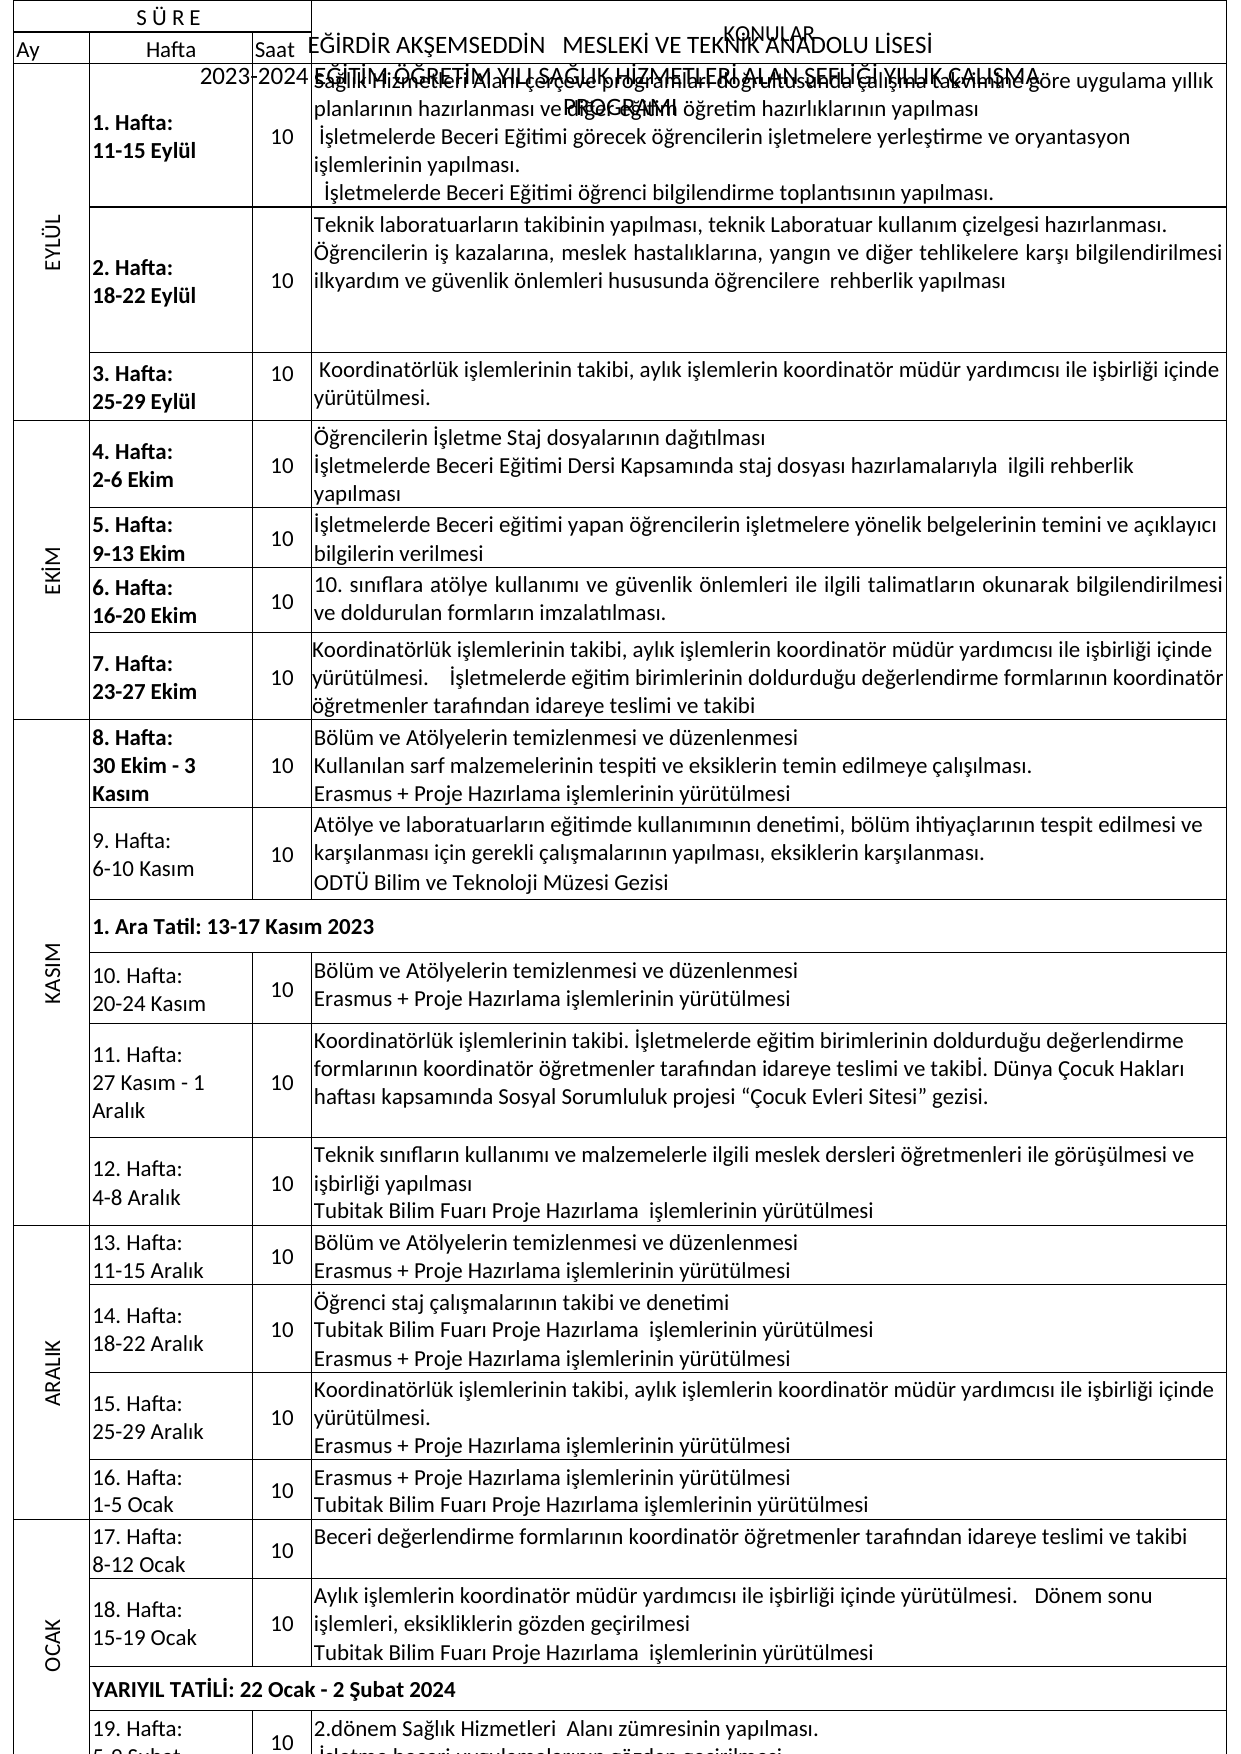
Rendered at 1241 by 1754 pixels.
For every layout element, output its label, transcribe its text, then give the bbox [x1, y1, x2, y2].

table_cell 15. Hafta: 25-29 Aralık [90, 1373, 252, 1459]
table_cell 10 [253, 633, 311, 719]
table_cell Aylık işlemlerin koordinatör müdür yardımcısı ile işbirliği içinde yürütülmesi. Dönem sonu işlemleri, eksikliklerin gözden geçirilmesi Tubitak Bilim Fuarı Proje Hazırlama işlemlerinin yürütülmesi [312, 1579, 1226, 1666]
table_cell Teknik sınıfların kullanımı ve malzemelerle ilgili meslek dersleri öğretmenleri ile görüşülmesi ve işbirliği yapılması Tubitak Bilim Fuarı Proje Hazırlama işlemlerinin yürütülmesi [312, 1138, 1226, 1225]
table_cell 1. Hafta: 11-15 Eylül [90, 64, 252, 206]
table_cell Öğrencilerin İşletme Staj dosyalarının dağıtılması İşletmelerde Beceri Eğitimi Dersi Kapsamında staj dosyası hazırlamalarıyla ilgili rehberlik yapılması [312, 421, 1226, 507]
table_cell Bölüm ve Atölyelerin temizlenmesi ve düzenlenmesi Erasmus + Proje Hazırlama işlemlerinin yürütülmesi [312, 1226, 1226, 1284]
table_cell 10 [253, 1285, 311, 1372]
table_cell 7. Hafta: 23-27 Ekim [90, 633, 252, 719]
table_cell 10 [253, 808, 311, 898]
table_cell Koordinatörlük işlemlerinin takibi, aylık işlemlerin koordinatör müdür yardımcısı ile işbirliği içinde yürütülmesi. Erasmus + Proje Hazırlama işlemlerinin yürütülmesi [312, 1373, 1226, 1459]
table_cell 10 [253, 1711, 311, 1754]
table_cell 2.dönem Sağlık Hizmetleri Alanı zümresinin yapılması. İşletme beceri uygulamalarının gözden geçirilmesi [312, 1711, 1226, 1754]
table_cell 10 [253, 208, 311, 352]
table_cell 6. Hafta: 16-20 Ekim [90, 568, 252, 632]
table_cell 12. Hafta: 4-8 Aralık [90, 1138, 252, 1225]
table_cell Hafta [90, 33, 252, 63]
table_cell Saat [253, 33, 311, 63]
table_cell 10 [253, 1460, 311, 1519]
table_cell İşletmelerde Beceri eğitimi yapan öğrencilerin işletmelere yönelik belgelerinin temini ve açıklayıcı bilgilerin verilmesi [312, 508, 1226, 567]
table_cell 10 [253, 720, 311, 807]
table_cell 10 [253, 421, 311, 507]
table_cell 10. Hafta: 20-24 Kasım [90, 953, 252, 1023]
table_cell Koordinatörlük işlemlerinin takibi. İşletmelerde eğitim birimlerinin doldurduğu değerlendirme formlarının koordinatör öğretmenler tarafından idareye teslimi ve takibİ. Dünya Çocuk Hakları haftası kapsamında Sosyal Sorumluluk projesi “Çocuk Evleri Sitesi” gezisi. [312, 1024, 1226, 1137]
table_header KONULAR [312, 1, 1226, 63]
table_cell YARIYIL TATİLİ: 22 Ocak - 2 Şubat 2024 [90, 1667, 1226, 1710]
table_cell Koordinatörlük işlemlerinin takibi, aylık işlemlerin koordinatör müdür yardımcısı ile işbirliği içinde yürütülmesi. [312, 353, 1226, 420]
table_cell Atölye ve laboratuarların eğitimde kullanımının denetimi, bölüm ihtiyaçlarının tespit edilmesi ve karşılanması için gerekli çalışmalarının yapılması, eksiklerin karşılanması. ODTÜ Bilim ve Teknoloji Müzesi Gezisi [312, 808, 1226, 898]
table_cell 10 [253, 568, 311, 632]
table_cell 10 [253, 953, 311, 1023]
table_cell 2. Hafta: 18-22 Eylül [90, 208, 252, 352]
table_cell 11. Hafta: 27 Kasım - 1 Aralık [90, 1024, 252, 1137]
table_cell 14. Hafta: 18-22 Aralık [90, 1285, 252, 1372]
table_cell Koordinatörlük işlemlerinin takibi, aylık işlemlerin koordinatör müdür yardımcısı ile işbirliği içinde yürütülmesi. İşletmelerde eğitim birimlerinin doldurduğu değerlendirme formlarının koordinatör öğretmenler tarafından idareye teslimi ve takibi [312, 633, 1226, 719]
table_cell 17. Hafta: 8-12 Ocak [90, 1520, 252, 1578]
table_cell 10 [253, 508, 311, 567]
table_cell Öğrenci staj çalışmalarının takibi ve denetimi Tubitak Bilim Fuarı Proje Hazırlama işlemlerinin yürütülmesi Erasmus + Proje Hazırlama işlemlerinin yürütülmesi [312, 1285, 1226, 1372]
table_cell KASIM [14, 720, 89, 1225]
table_cell 8. Hafta: 30 Ekim - 3 Kasım [90, 720, 252, 807]
table_cell 10 [253, 64, 311, 206]
table_cell 4. Hafta: 2-6 Ekim [90, 421, 252, 507]
table_cell ARALIK [14, 1226, 89, 1519]
table_cell 10 [253, 1226, 311, 1284]
table_cell Ay [14, 33, 89, 63]
table_cell EKİM [14, 421, 89, 719]
table_cell Bölüm ve Atölyelerin temizlenmesi ve düzenlenmesi Kullanılan sarf malzemelerinin tespiti ve eksiklerin temin edilmeye çalışılması. Erasmus + Proje Hazırlama işlemlerinin yürütülmesi [312, 720, 1226, 807]
table_cell Erasmus + Proje Hazırlama işlemlerinin yürütülmesi Tubitak Bilim Fuarı Proje Hazırlama işlemlerinin yürütülmesi [312, 1460, 1226, 1519]
table_cell 10 [253, 1520, 311, 1578]
table_cell 10 [253, 1138, 311, 1225]
table_cell EYLÜL [14, 64, 89, 420]
table_cell 10 [253, 353, 311, 420]
table_cell Sağlık Hizmetleri Alanı çerçeve programları doğrultusunda çalışma takvimine göre uygulama yıllık planlarının hazırlanması ve diğer eğitim öğretim hazırlıklarının yapılması İşletmelerde Beceri Eğitimi görecek öğrencilerin işletmelere yerleştirme ve oryantasyon işlemlerinin yapılması. İşletmelerde Beceri Eğitimi öğrenci bilgilendirme toplantısının yapılması. [312, 64, 1226, 206]
table_cell 10 [253, 1579, 311, 1666]
table_header S Ü R E [14, 1, 311, 31]
table_cell 5. Hafta: 9-13 Ekim [90, 508, 252, 567]
table_cell 18. Hafta: 15-19 Ocak [90, 1579, 252, 1666]
table_cell 3. Hafta: 25-29 Eylül [90, 353, 252, 420]
table_cell Bölüm ve Atölyelerin temizlenmesi ve düzenlenmesi Erasmus + Proje Hazırlama işlemlerinin yürütülmesi [312, 953, 1226, 1023]
table_cell 13. Hafta: 11-15 Aralık [90, 1226, 252, 1284]
table_cell Teknik laboratuarların takibinin yapılması, teknik Laboratuar kullanım çizelgesi hazırlanması. Öğrencilerin iş kazalarına, meslek hastalıklarına, yangın ve diğer tehlikelere karşı bilgilendirilmesi ilkyardım ve güvenlik önlemleri hususunda öğrencilere rehberlik yapılması [312, 208, 1226, 352]
table_cell 16. Hafta: 1-5 Ocak [90, 1460, 252, 1519]
table_cell 10 [253, 1024, 311, 1137]
table_cell 10. sınıflara atölye kullanımı ve güvenlik önlemleri ile ilgili talimatların okunarak bilgilendirilmesi ve doldurulan formların imzalatılması. [312, 568, 1226, 632]
table_cell 9. Hafta: 6-10 Kasım [90, 808, 252, 898]
table_cell 10 [253, 1373, 311, 1459]
table_cell 19. Hafta: 5-9 Şubat [90, 1711, 252, 1754]
table_cell OCAK [14, 1520, 89, 1754]
table_cell Beceri değerlendirme formlarının koordinatör öğretmenler tarafından idareye teslimi ve takibi [312, 1520, 1226, 1578]
table_cell 1. Ara Tatil: 13-17 Kasım 2023 [90, 900, 1226, 952]
